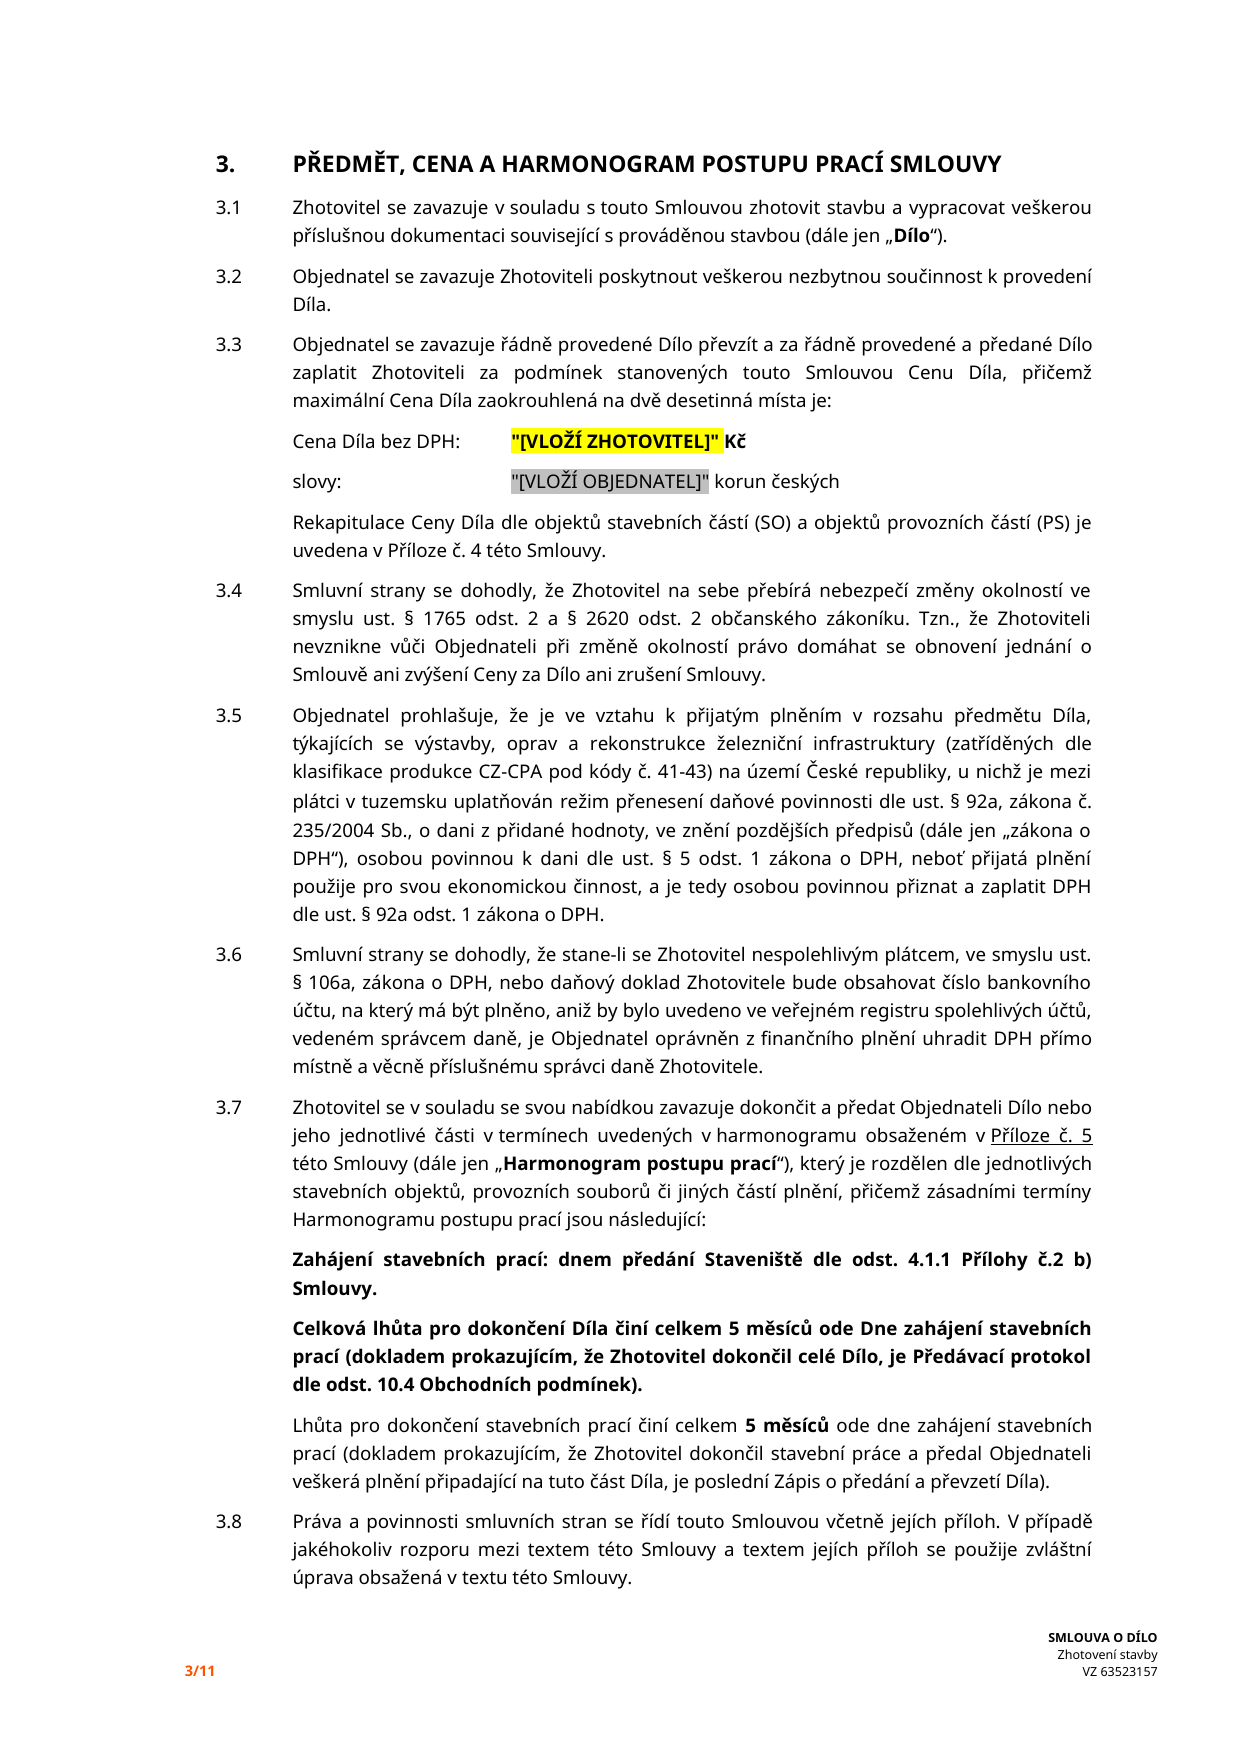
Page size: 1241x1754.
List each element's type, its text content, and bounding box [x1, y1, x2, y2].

text Cena Díla bez DPH: Kč [724, 428, 1093, 453]
text Smluvní strany se dohodly, že stane-li se Zhotovitel nespolehlivým plátcem, ve smyslu ust. § 106a, zákona o DPH, nebo daňový doklad Zhotovitele bude obsahovat číslo bankovního účtu, na který má být plněno, aniž by bylo uvedeno ve veřejném registru spolehlivých účtů, vedeném správcem daně, je Objednatel oprávněn z finančního plnění uhradit DPH přímo místně a věcně příslušnému správci daně Zhotovitele. [216, 942, 1093, 1079]
text Objednatel se zavazuje Zhotoviteli poskytnout veškerou nezbytnou součinnost k provedení Díla. [216, 263, 1093, 316]
text Zhotovitel se zavazuje v souladu s touto Smlouvou zhotovit stavbu a vypracovat veškerou příslušnou dokumentaci související s prováděnou stavbou (dále jen „Dílo“). [216, 194, 1093, 248]
text Objednatel prohlašuje, že je ve vztahu k přijatým plněním v rozsahu předmětu Díla, týkajících se výstavby, oprav a rekonstrukce železniční infrastruktury (zatříděných dle klasifikace produkce CZ-CPA pod kódy č. 41-43) na území České republiky, u nichž je mezi plátci v tuzemsku uplatňován režim přenesení daňové povinnosti dle ust. § 92a, zákona č. 235/2004 Sb., o dani z přidané hodnoty, ve znění pozdějších předpisů (dále jen „zákona o DPH“), osobou povinnou k dani dle ust. § 5 odst. 1 zákona o DPH, neboť přijatá plnění použije pro svou ekonomickou činnost, a je tedy osobou povinnou přiznat a zaplatit DPH dle ust. § 92a odst. 1 zákona o DPH. [216, 702, 1093, 927]
text Zhotovitel se v souladu se svou nabídkou zavazuje dokončit a předat Objednateli Dílo nebo jeho jednotlivé části v termínech uvedených v harmonogramu obsaženém v Příloze č. 5 této Smlouvy (dále jen „Harmonogram postupu prací“), který je rozdělen dle jednotlivých stavebních objektů, provozních souborů či jiných částí plnění, přičemž zásadními termíny Harmonogramu postupu prací jsou následující: [216, 1094, 1093, 1232]
text Zahájení stavebních prací: dnem předání Staveniště dle odst. 4.1.1 Přílohy č.2 b) Smlouvy. [292, 1247, 1093, 1300]
text PŘEDMĚT, CENA A HARMONOGRAM POSTUPU PRACÍ SMLOUVY [216, 147, 1093, 179]
text Cena Díla bez DPH: Kč [292, 428, 511, 453]
text Smluvní strany se dohodly, že Zhotovitel na sebe přebírá nebezpečí změny okolností ve smyslu ust. § 1765 odst. 2 a § 2620 odst. 2 občanského zákoníku. Tzn., že Zhotoviteli nevznikne vůči Objednateli při změně okolností právo domáhat se obnovení jednání o Smlouvě ani zvýšení Ceny za Dílo ani zrušení Smlouvy. [216, 578, 1093, 687]
text Objednatel se zavazuje řádně provedené Dílo převzít a za řádně provedené a předané Dílo zaplatit Zhotoviteli za podmínek stanovených touto Smlouvou Cenu Díla, přičemž maximální Cena Díla zaokrouhlená na dvě desetinná místa je: [216, 331, 1093, 413]
text Rekapitulace Ceny Díla dle objektů stavebních částí (SO) a objektů provozních částí (PS) je uvedena v Příloze č. 4 této Smlouvy. [292, 509, 1093, 563]
text slovy: "[VLOŽÍ OBJEDNATEL]" korun českých [292, 468, 1093, 494]
text Lhůta pro dokončení stavebních prací činí celkem 5 měsíců ode dne zahájení stavebních prací (dokladem prokazujícím, že Zhotovitel dokončil stavební práce a předal Objednateli veškerá plnění připadající na tuto část Díla, je poslední Zápis o předání a převzetí Díla). [292, 1412, 1093, 1493]
text Práva a povinnosti smluvních stran se řídí touto Smlouvou včetně jejích příloh. V případě jakéhokoliv rozporu mezi textem této Smlouvy a textem jejích příloh se použije zvláštní úprava obsažená v textu této Smlouvy. [216, 1508, 1093, 1590]
text Celková lhůta pro dokončení Díla činí celkem 5 měsíců ode Dne zahájení stavebních prací (dokladem prokazujícím, že Zhotovitel dokončil celé Dílo, je Předávací protokol dle odst. 10.4 Obchodních podmínek). [292, 1315, 1093, 1397]
